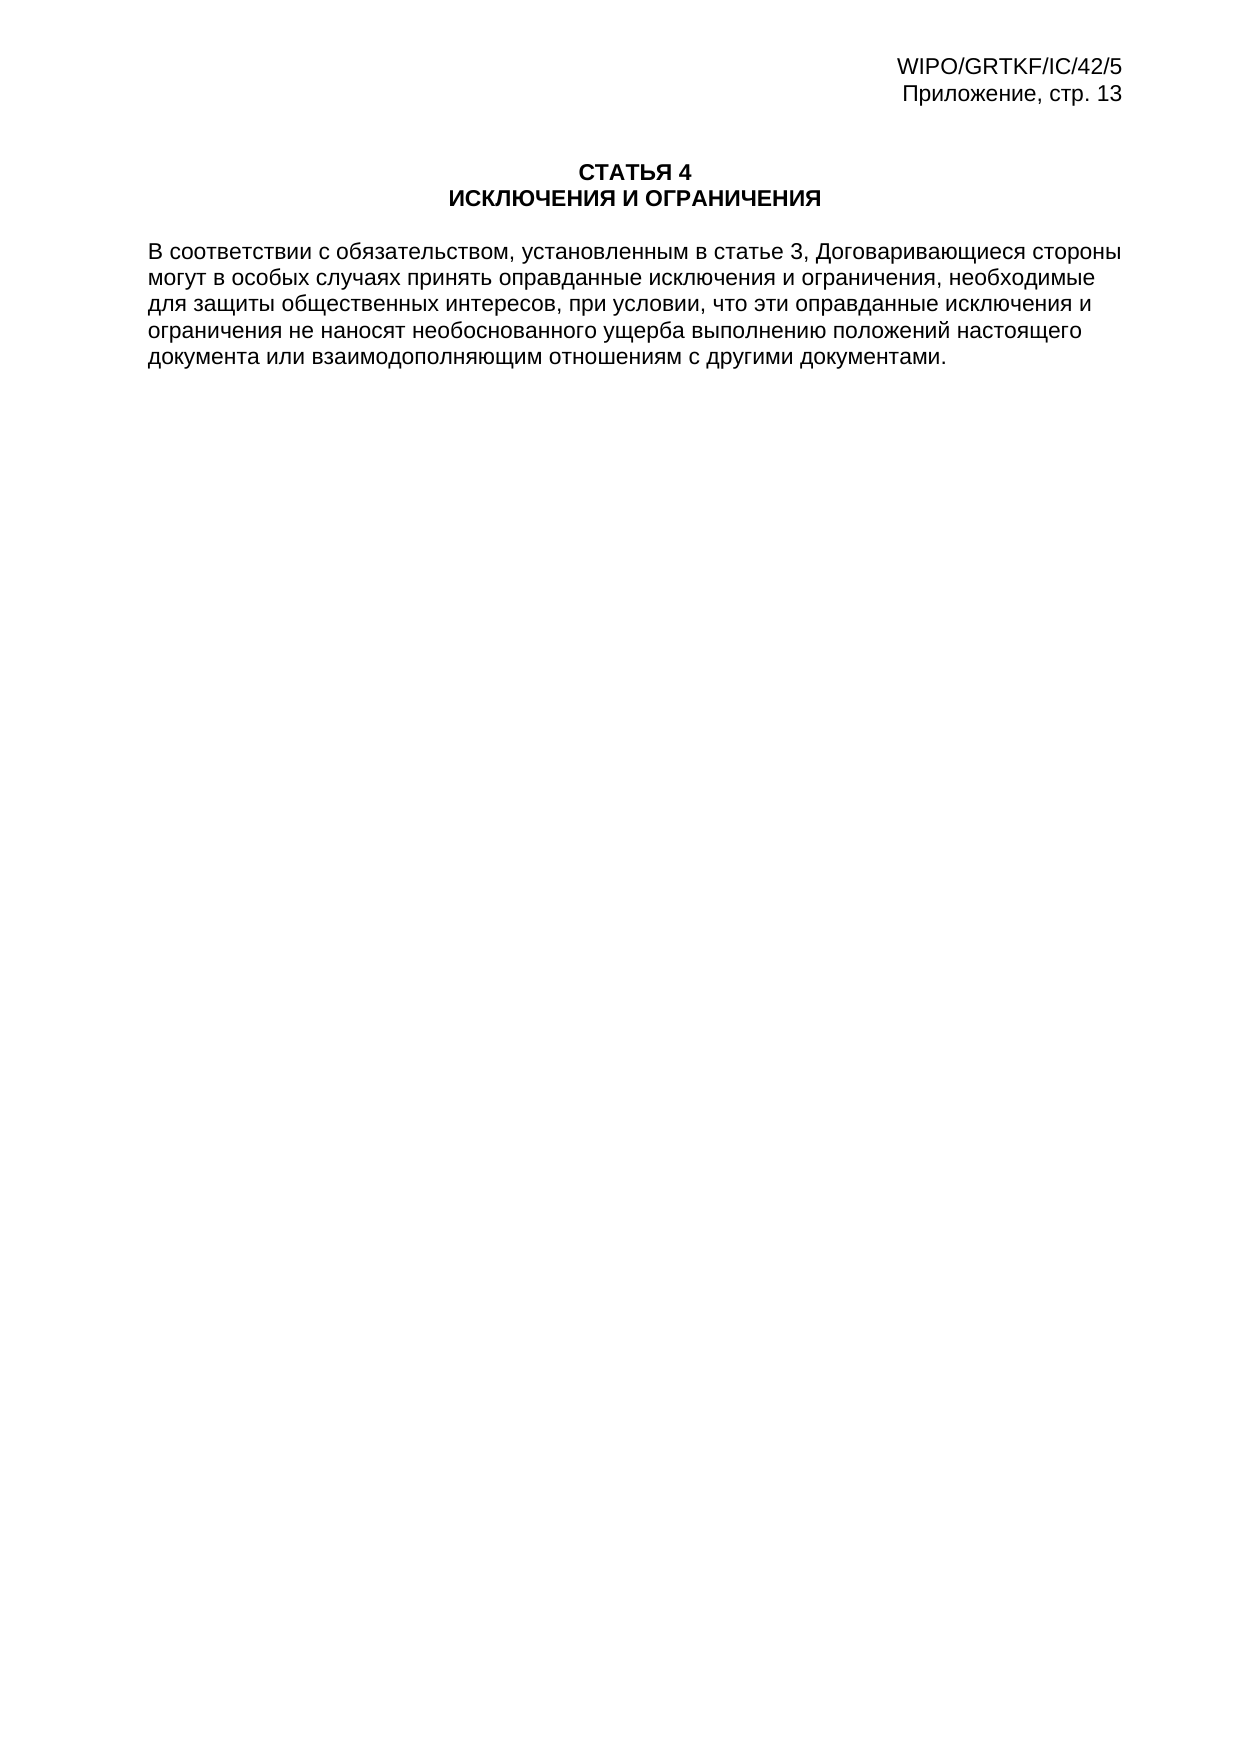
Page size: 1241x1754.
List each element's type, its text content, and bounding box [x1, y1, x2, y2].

text СТАТЬЯ 4 [148, 158, 1122, 185]
text В соответствии с обязательством, установленным в статье 3, Договаривающиеся стороны могут в особых случаях принять оправданные исключения и ограничения, необходимые для защиты общественных интересов, при условии, что эти оправданные исключения и ограничения не наносят необоснованного ущерба выполнению положений настоящего документа или взаимодополняющим отношениям с другими документами. [148, 238, 1122, 369]
text ИСКЛЮЧЕНИЯ И ОГРАНИЧЕНИЯ [148, 185, 1122, 211]
